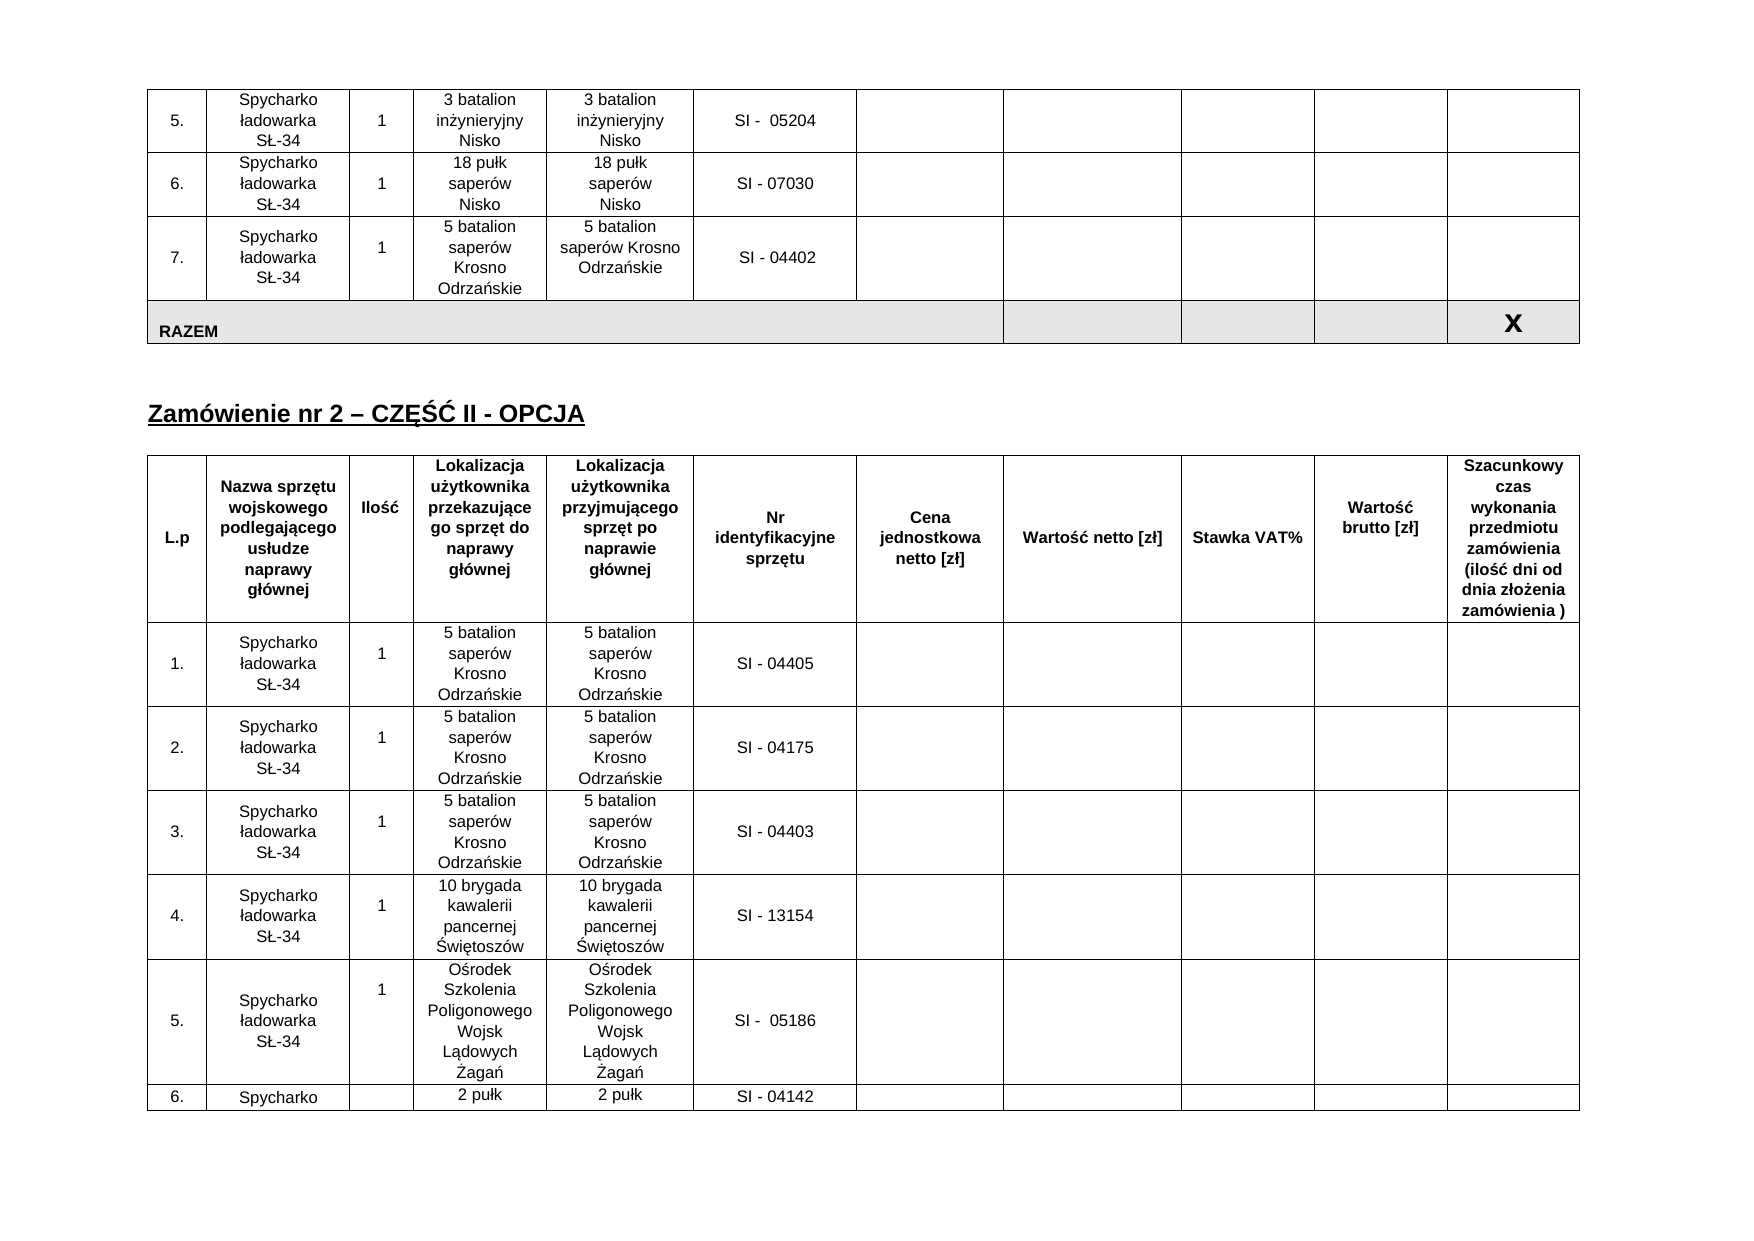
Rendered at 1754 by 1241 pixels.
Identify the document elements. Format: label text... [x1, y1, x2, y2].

table_cell [857, 791, 1003, 874]
table_cell [1448, 90, 1579, 152]
table_cell [1315, 90, 1447, 152]
table_cell 6. [148, 153, 206, 216]
table_cell [1315, 875, 1447, 958]
table_cell 1 [350, 960, 413, 1084]
table_cell [857, 1085, 1003, 1110]
table_cell [1182, 875, 1314, 958]
table_cell Spycharko ładowarka SŁ-34 [207, 217, 349, 300]
table_cell [1004, 875, 1181, 958]
table_cell Spycharko ładowarka SŁ-34 [207, 960, 349, 1084]
table_cell SI - 04403 [694, 791, 856, 874]
table_cell [1182, 153, 1314, 216]
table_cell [207, 1085, 349, 1110]
table_cell [1182, 90, 1314, 152]
table_cell [1315, 217, 1447, 300]
table_cell 5 batalion saperów Krosno Odrzańskie [547, 707, 693, 790]
table_cell [1448, 623, 1579, 706]
table_cell [1315, 623, 1447, 706]
table_cell [1448, 217, 1579, 300]
table_cell 5 batalion saperów Krosno Odrzańskie [547, 217, 693, 300]
table_cell [1182, 1085, 1314, 1110]
table_cell 1 [350, 791, 413, 874]
table_cell Spycharko ładowarka SŁ-34 [207, 623, 349, 706]
table_cell [857, 707, 1003, 790]
table_cell SI - 04405 [694, 623, 856, 706]
table_cell 5 batalion saperów Krosno Odrzańskie [547, 623, 693, 706]
table_cell 1 [350, 153, 413, 216]
table_header Wartość netto [zł] [1004, 456, 1181, 622]
table_cell [1004, 301, 1181, 343]
table_cell 7. [148, 217, 206, 300]
table_header Wartość brutto [zł] [1315, 456, 1447, 622]
table_cell [1004, 217, 1181, 300]
table_cell SI - 13154 [694, 875, 856, 958]
table_cell [1315, 1085, 1447, 1110]
table_cell [1315, 707, 1447, 790]
table_cell x [1448, 301, 1579, 343]
table_header Lokalizacja użytkownika przyjmującego sprzęt po naprawie głównej [547, 456, 693, 622]
table_cell 1 [350, 707, 413, 790]
table_cell [857, 90, 1003, 152]
table_cell Spycharko ładowarka SŁ-34 [207, 791, 349, 874]
table_cell 1 [350, 217, 413, 300]
table_cell SI - 05186 [694, 960, 856, 1084]
table_cell [1004, 1085, 1181, 1110]
table_cell 1 [350, 90, 413, 152]
table_cell [857, 960, 1003, 1084]
table_cell [1004, 707, 1181, 790]
text Zamówienie nr 2 – CZĘŚĆ II - OPCJA [148, 399, 1606, 428]
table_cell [547, 1085, 693, 1110]
table_header Ilość [350, 456, 413, 622]
table_cell [1448, 960, 1579, 1084]
table_cell [1448, 707, 1579, 790]
table_cell SI - 05204 [694, 90, 856, 152]
table_cell 3. [148, 791, 206, 874]
table_cell Spycharko ładowarka SŁ-34 [207, 153, 349, 216]
table_header Cena jednostkowa netto [zł] [857, 456, 1003, 622]
table_header Nr identyfikacyjne sprzętu [694, 456, 856, 622]
table_cell 5 batalion saperów Krosno Odrzańskie [414, 623, 546, 706]
table_cell SI - 04142 [694, 1085, 856, 1110]
table_cell 5. [148, 960, 206, 1084]
table_cell 5 batalion saperów Krosno Odrzańskie [414, 217, 546, 300]
table_cell 10 brygada kawalerii pancernej Świętoszów [414, 875, 546, 958]
table_cell 5. [148, 90, 206, 152]
table_cell [1182, 707, 1314, 790]
table_cell [1315, 153, 1447, 216]
table_header L.p [148, 456, 206, 622]
table_cell [1004, 960, 1181, 1084]
table_cell Ośrodek Szkolenia Poligonowego Wojsk Lądowych Żagań [547, 960, 693, 1084]
table_cell [1448, 875, 1579, 958]
table_cell [1448, 153, 1579, 216]
table_cell [857, 623, 1003, 706]
table_cell SI - 07030 [694, 153, 856, 216]
table_cell Spycharko ładowarka SŁ-34 [207, 707, 349, 790]
table_cell [1004, 791, 1181, 874]
table_cell 3 batalion inżynieryjny Nisko [547, 90, 693, 152]
table_cell 5 batalion saperów Krosno Odrzańskie [414, 707, 546, 790]
table_header Szacunkowy czas wykonania przedmiotu zamówienia (ilość dni od dnia złożenia zamówienia ) [1448, 456, 1579, 622]
table_cell 6. [148, 1085, 206, 1110]
table_cell [1182, 301, 1314, 343]
table_cell SI - 04175 [694, 707, 856, 790]
table_cell [857, 153, 1003, 216]
table_cell 1 [350, 623, 413, 706]
table_cell [1004, 153, 1181, 216]
table_cell [1004, 623, 1181, 706]
table_cell [1182, 217, 1314, 300]
table_cell 10 brygada kawalerii pancernej Świętoszów [547, 875, 693, 958]
table_cell [857, 217, 1003, 300]
table_cell [1315, 960, 1447, 1084]
table_cell [1182, 791, 1314, 874]
table_cell Spycharko ładowarka SŁ-34 [207, 875, 349, 958]
table_cell [1315, 791, 1447, 874]
table_cell 18 pułk saperów Nisko [547, 153, 693, 216]
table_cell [414, 1085, 546, 1110]
table_cell 1. [148, 623, 206, 706]
table_cell [1315, 301, 1447, 343]
table_cell 2. [148, 707, 206, 790]
table_cell [857, 875, 1003, 958]
table_cell 1 [350, 1085, 413, 1110]
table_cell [207, 90, 349, 152]
table_cell [1182, 623, 1314, 706]
table_cell 18 pułk saperów Nisko [414, 153, 546, 216]
table_cell 3 batalion inżynieryjny Nisko [414, 90, 546, 152]
table_cell [1448, 1085, 1579, 1110]
table_cell [1182, 960, 1314, 1084]
table_cell SI - 04402 [694, 217, 856, 300]
table_cell 4. [148, 875, 206, 958]
table_cell [1004, 90, 1181, 152]
table_cell 5 batalion saperów Krosno Odrzańskie [414, 791, 546, 874]
table_cell 1 [350, 875, 413, 958]
table_cell Ośrodek Szkolenia Poligonowego Wojsk Lądowych Żagań [414, 960, 546, 1084]
table_header Nazwa sprzętu wojskowego podlegającego usłudze naprawy głównej [207, 456, 349, 622]
table_cell RAZEM [148, 301, 1003, 343]
table_header Stawka VAT% [1182, 456, 1314, 622]
table_header Lokalizacja użytkownika przekazującego sprzęt do naprawy głównej [414, 456, 546, 622]
table_cell [1448, 791, 1579, 874]
table_cell 5 batalion saperów Krosno Odrzańskie [547, 791, 693, 874]
